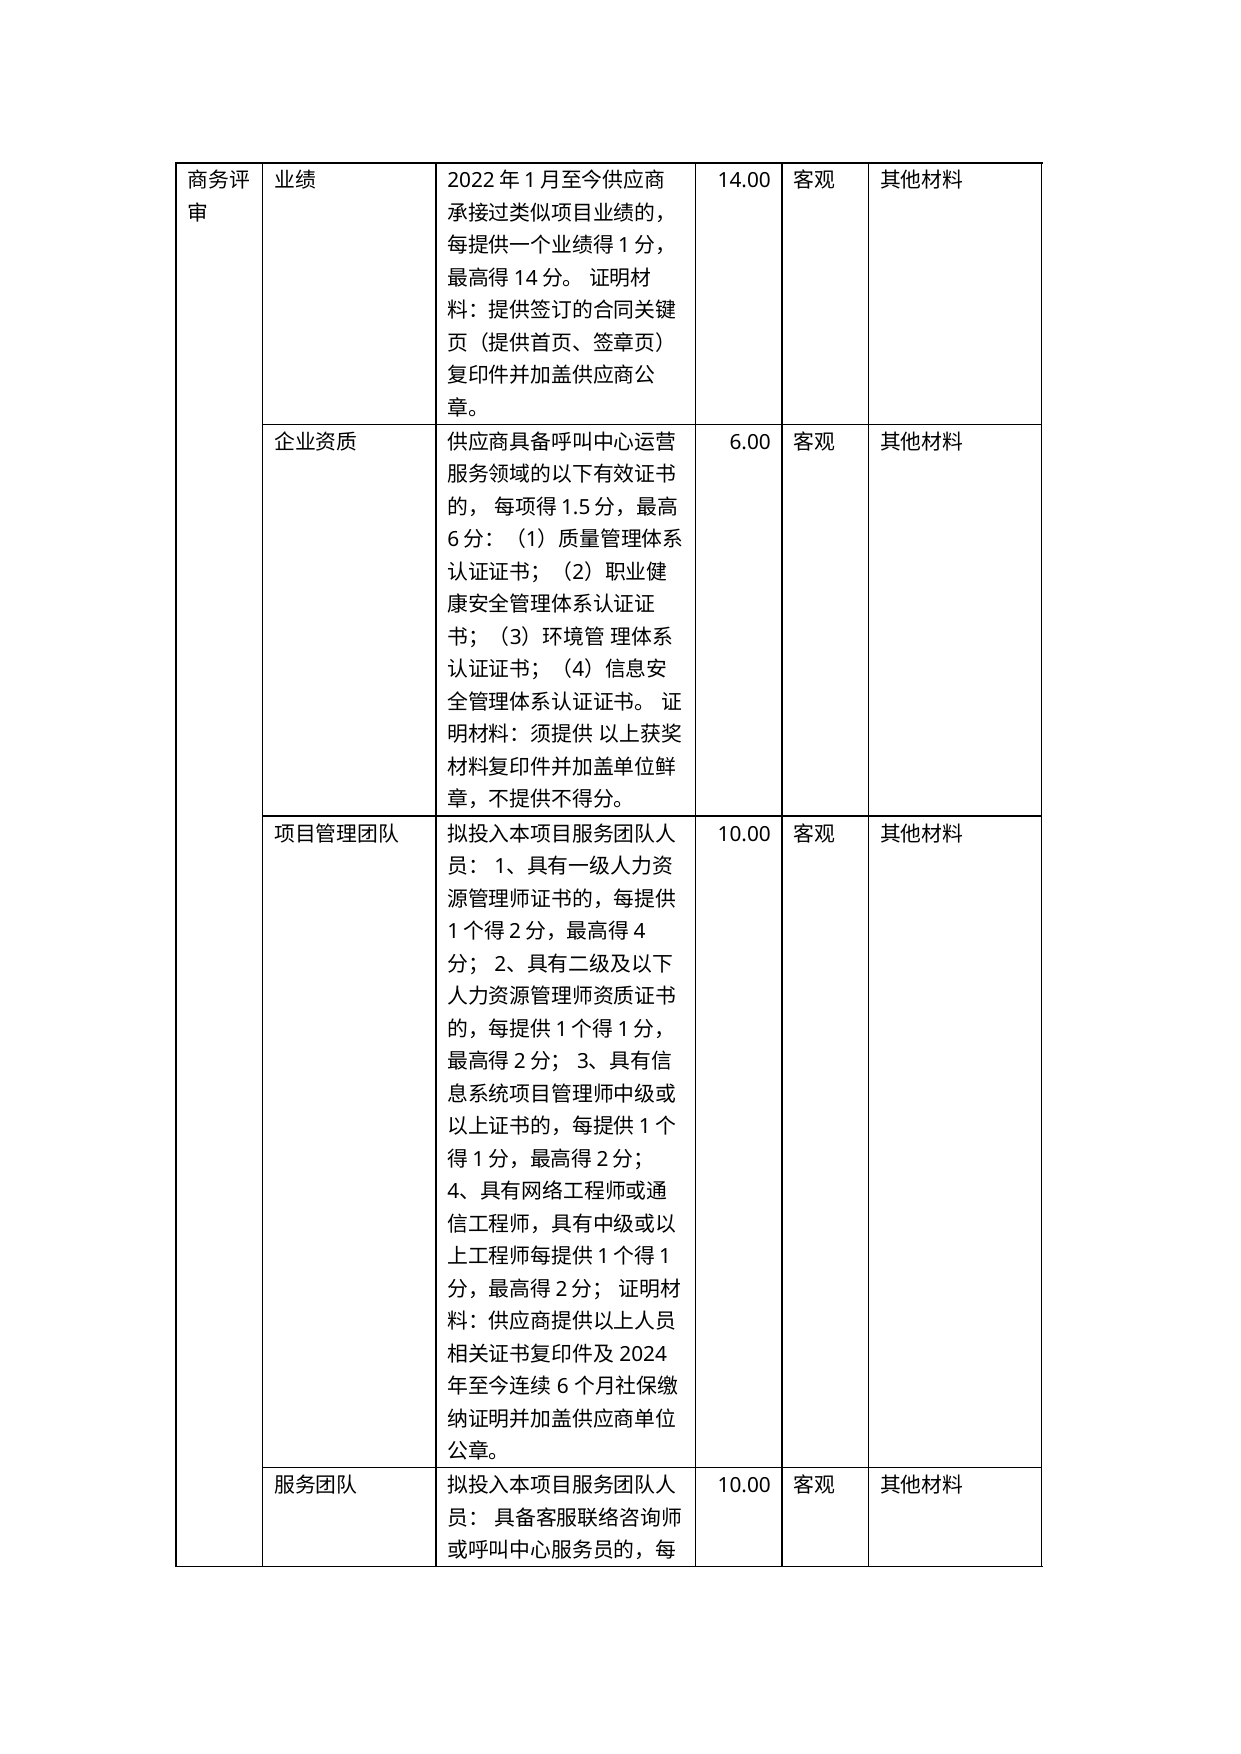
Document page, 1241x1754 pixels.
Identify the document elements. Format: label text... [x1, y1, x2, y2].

table_cell 客观 [783, 425, 868, 815]
table_cell 拟投入本项目服务团队人员： 1、具有一级人力资源管理师证书的，每提供1个得2分，最高得4分； 2、具有二级及以下人力资源管理师资质证书的，每提供1个得1分，最高得2分； 3、具有信息系统项目管理师中级或以上证书的，每提供1个得1分，最高得2分； 4、具有网络工程师或通信工程师，具有中级或以上工程师每提供1个得1分，最高得2分； 证明材料：供应商提供以上人员相关证书复印件及 2024年至今连续 6 个月社保缴纳证明并加盖供应商单位公章。 [437, 817, 695, 1467]
table_cell 14.00 [696, 164, 781, 423]
table_cell 商务评审 [177, 164, 262, 1566]
table_cell 6.00 [696, 425, 781, 815]
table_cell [437, 1468, 695, 1566]
table_cell 业绩 [263, 164, 435, 423]
table_cell 项目管理团队 [263, 817, 435, 1467]
table_cell 10.00 [696, 1468, 781, 1566]
table_cell 客观 [783, 164, 868, 423]
table_cell 企业资质 [263, 425, 435, 815]
table_cell 供应商具备呼叫中心运营服务领域的以下有效证书的， 每项得1.5分，最高6分：（1）质量管理体系认证证书；（2）职业健康安全管理体系认证证书；（3）环境管 理体系认证证书；（4）信息安全管理体系认证证书。 证明材料：须提供 以上获奖材料复印件并加盖单位鲜章，不提供不得分。 [437, 425, 695, 815]
table_cell 其他材料 [869, 425, 1041, 815]
table_cell 2022年1月至今供应商承接过类似项目业绩的，每提供一个业绩得1分，最高得14分。 证明材料：提供签订的合同关键页（提供首页、签章页）复印件并加盖供应商公章。 [437, 164, 695, 423]
table_cell 其他材料 [869, 164, 1041, 423]
table_cell 客观 [783, 817, 868, 1467]
table_cell 其他材料 [869, 817, 1041, 1467]
table_cell 其他材料 [869, 1468, 1041, 1566]
table_cell 服务团队 [263, 1468, 435, 1566]
table_cell 客观 [783, 1468, 868, 1566]
table_cell 10.00 [696, 817, 781, 1467]
